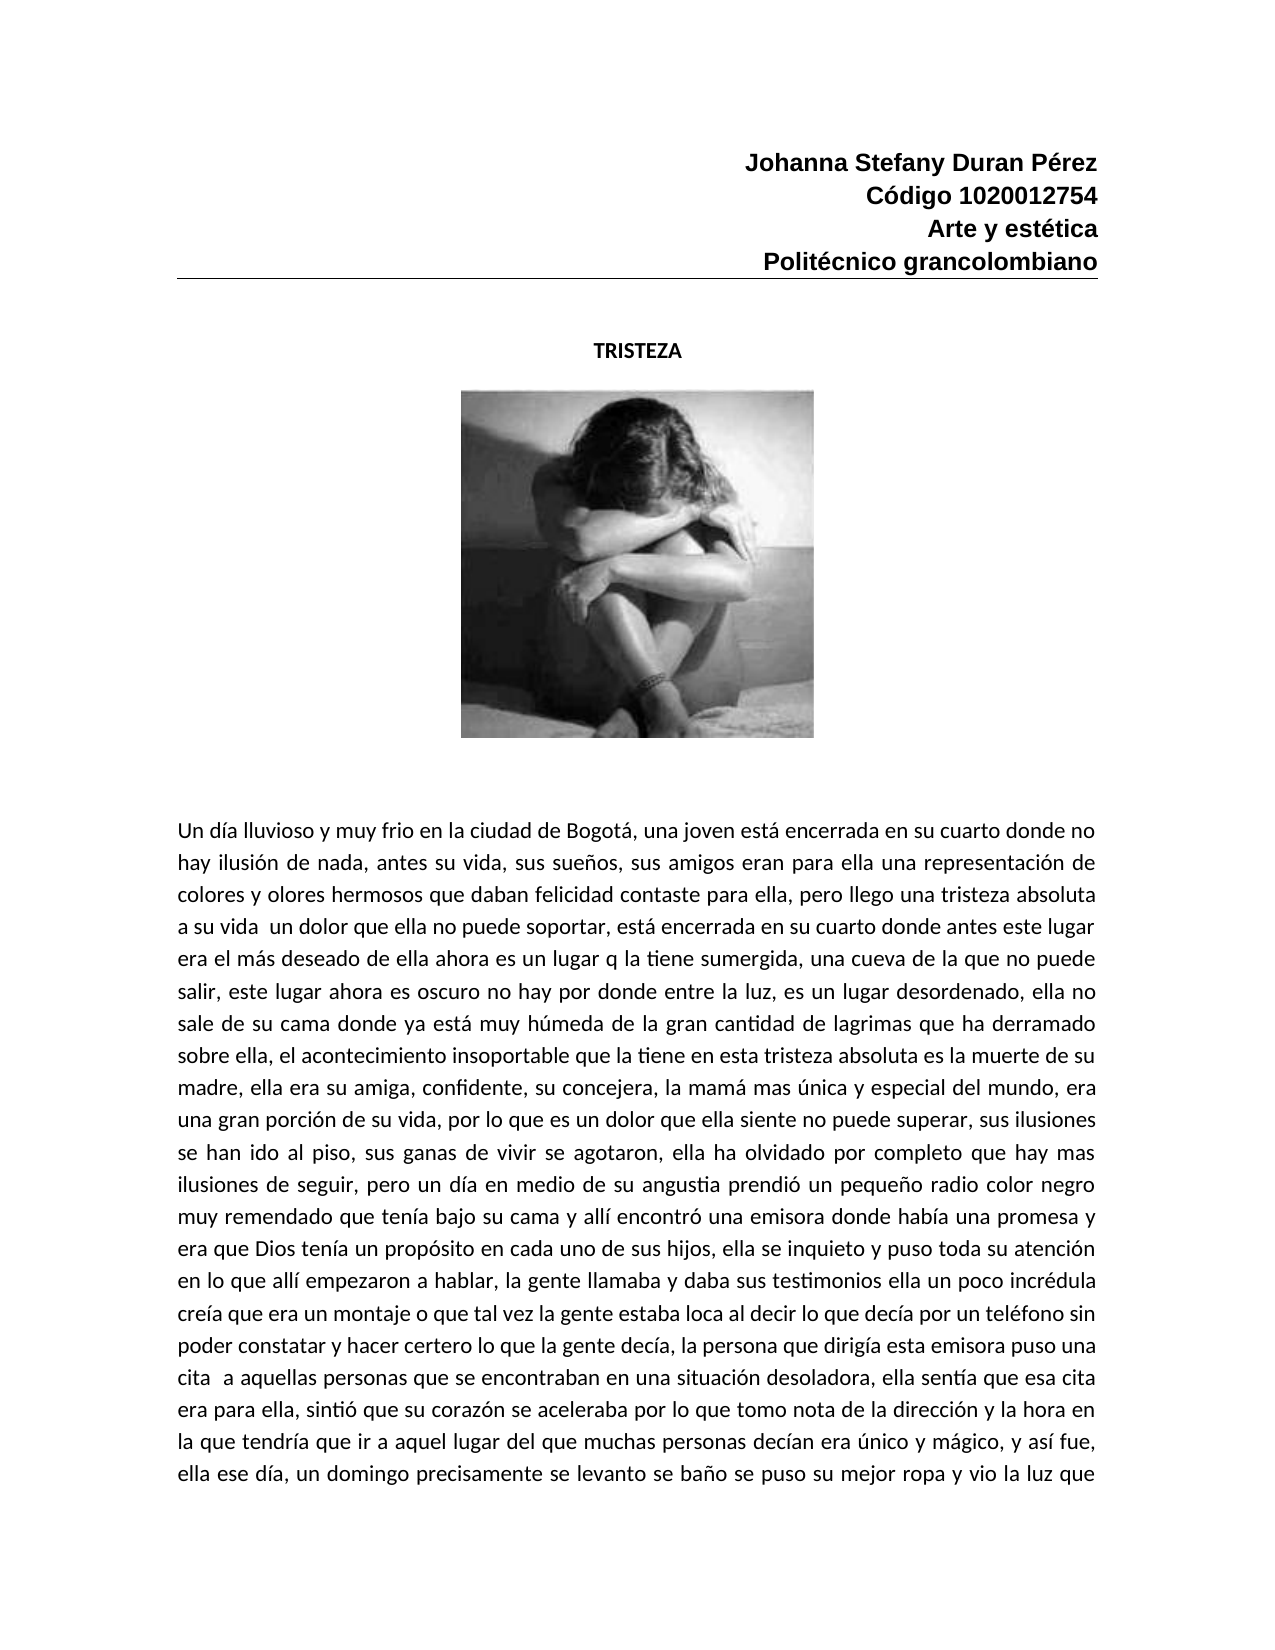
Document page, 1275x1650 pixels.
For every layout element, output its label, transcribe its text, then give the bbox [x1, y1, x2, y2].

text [177, 816, 1098, 1488]
text Código 1020012754 [177, 181, 1098, 209]
text Arte y estética [177, 214, 1098, 242]
picture [461, 389, 814, 738]
text Johanna Stefany Duran Pérez [177, 148, 1098, 176]
text Politécnico grancolombiano [177, 247, 1098, 278]
text TRISTEZA [177, 336, 1098, 364]
